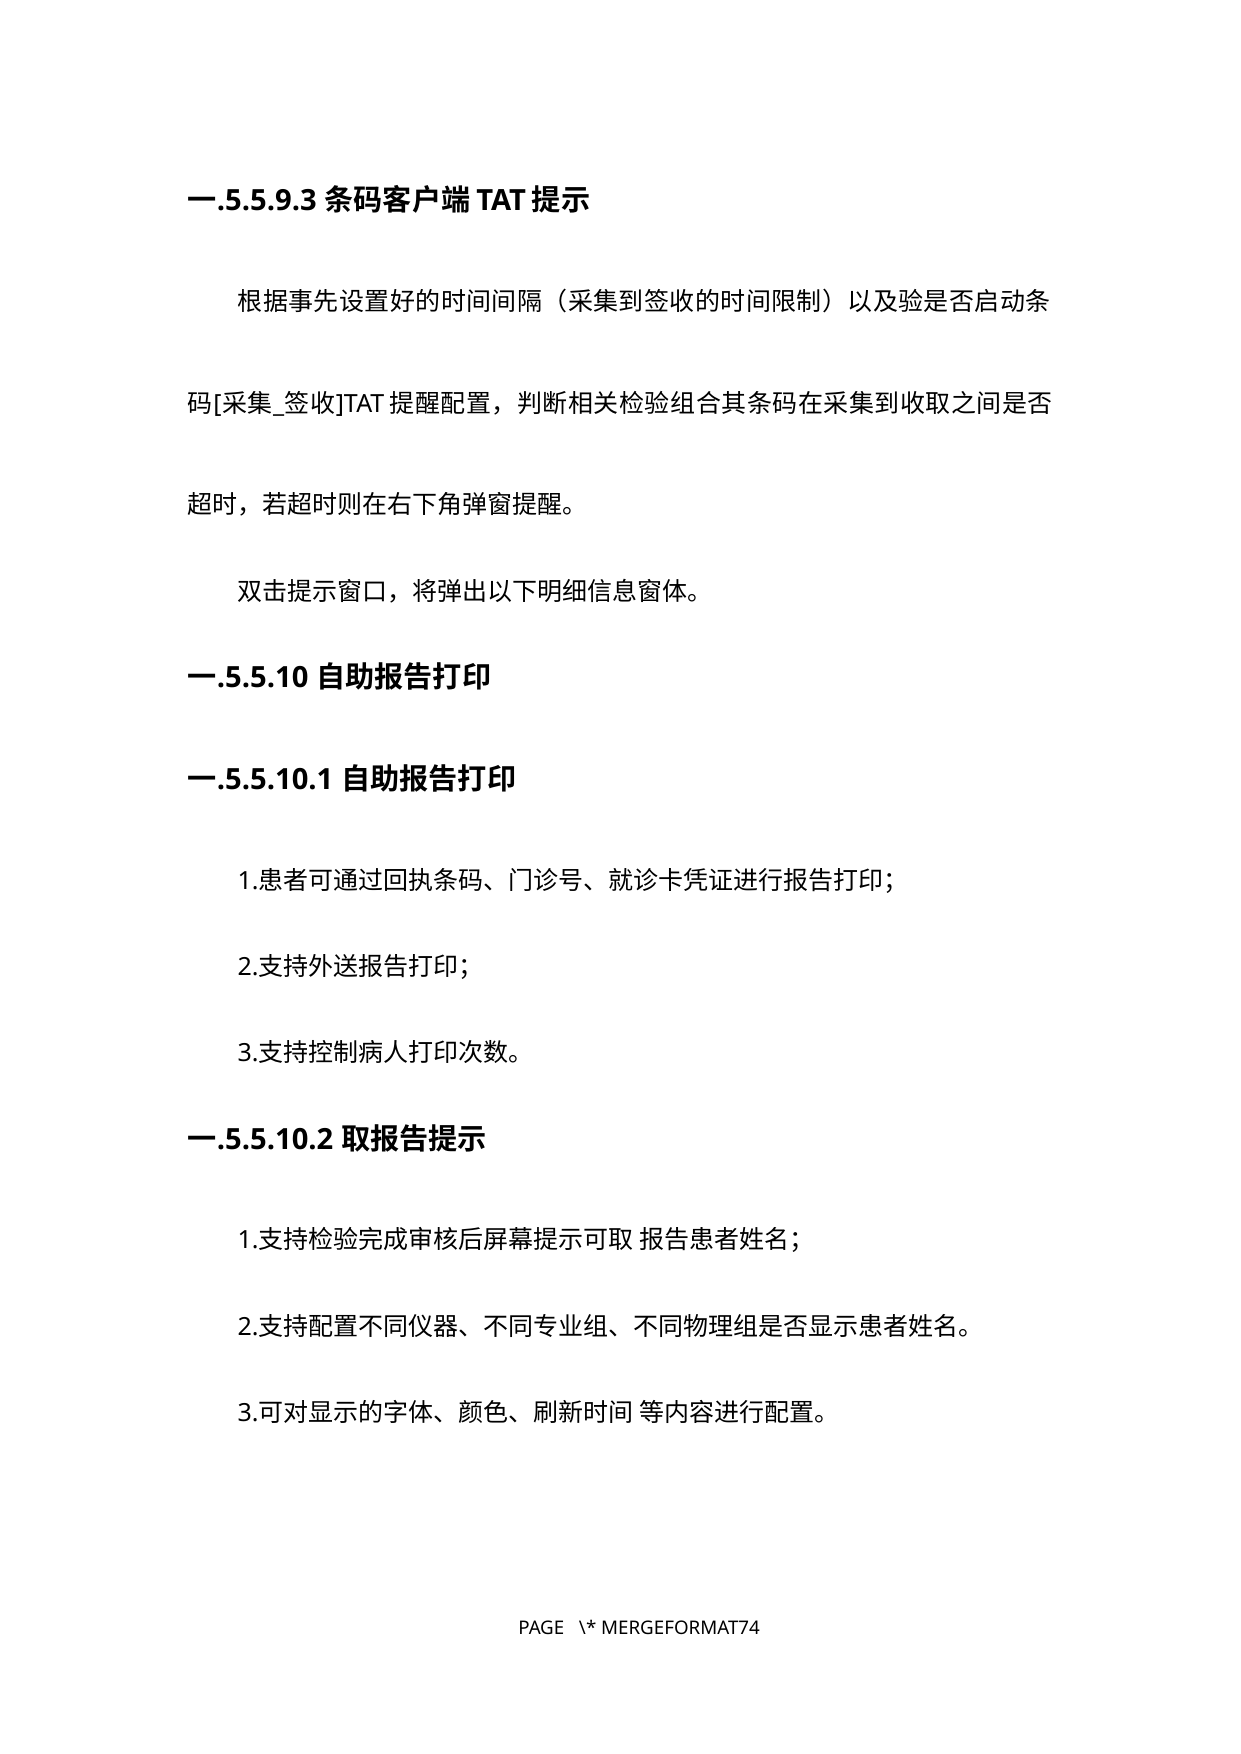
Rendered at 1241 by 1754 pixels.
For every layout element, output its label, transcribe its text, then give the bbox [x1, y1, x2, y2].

text 3.支持控制病人打印次数。 [187, 1016, 1053, 1084]
subtitle 条码客户端TAT提示 [187, 164, 1053, 232]
text 3.可对显示的字体、颜色、刷新时间 等内容进行配置。 [187, 1376, 1053, 1444]
text 2.支持配置不同仪器、不同专业组、不同物理组是否显示患者姓名。 [187, 1290, 1053, 1358]
text 1.支持检验完成审核后屏幕提示可取 报告患者姓名； [187, 1204, 1053, 1272]
subtitle 自助报告打印 [187, 743, 1053, 811]
text 1.患者可通过回执条码、门诊号、就诊卡凭证进行报告打印； [187, 844, 1053, 912]
text 2.支持外送报告打印； [187, 930, 1053, 998]
text 根据事先设置好的时间间隔（采集到签收的时间限制）以及验是否启动条码[采集_签收]TAT提醒配置，判断相关检验组合其条码在采集到收取之间是否超时，若超时则在右下角弹窗提醒。 [187, 265, 1053, 537]
subtitle 取报告提示 [187, 1102, 1053, 1170]
text 双击提示窗口，将弹出以下明细信息窗体。 [187, 555, 1053, 623]
subtitle 自助报告打印 [187, 641, 1053, 709]
